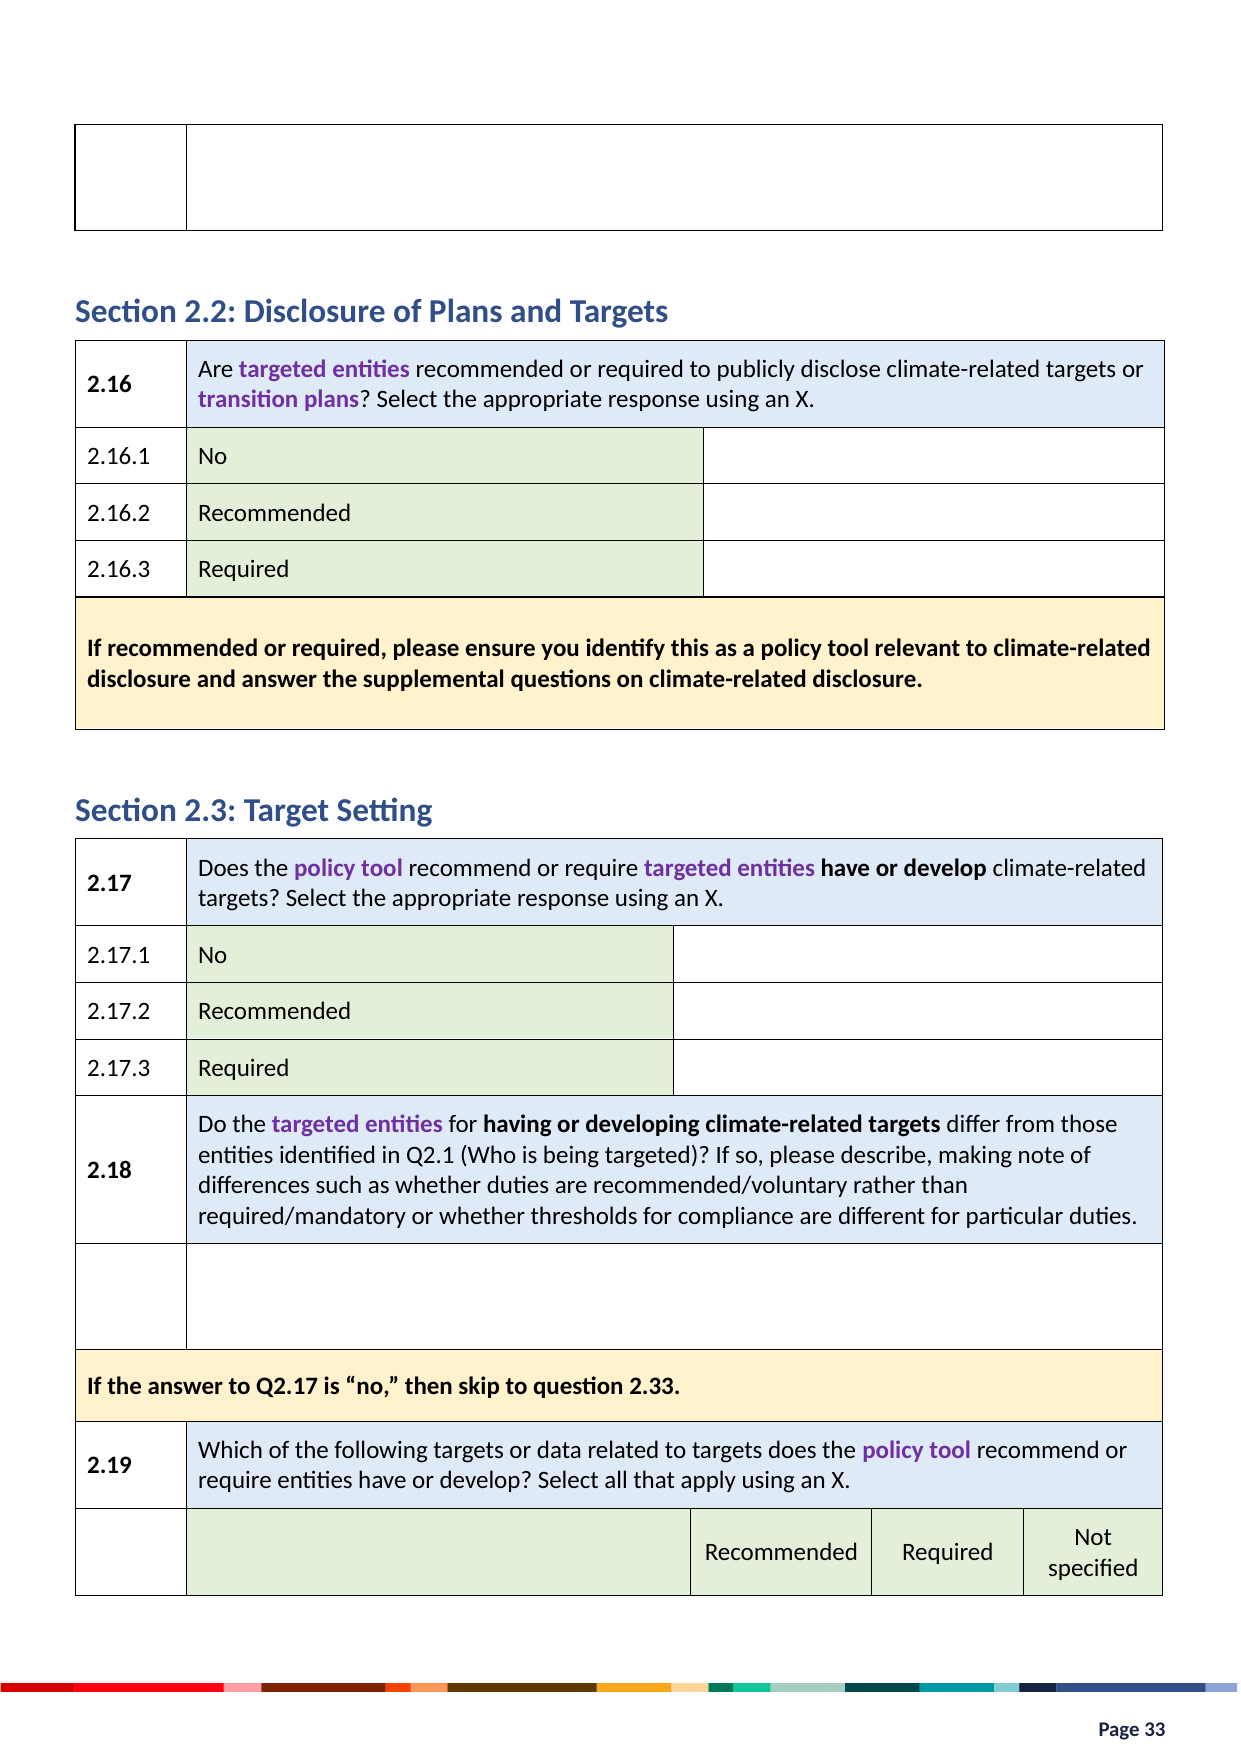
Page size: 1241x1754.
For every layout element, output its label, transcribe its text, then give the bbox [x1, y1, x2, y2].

table_header 2.16 [76, 341, 186, 427]
table_cell Required [872, 1509, 1023, 1595]
subtitle Section 2.2: Disclosure of Plans and Targets [75, 291, 1165, 331]
table_cell Recommended [691, 1509, 871, 1595]
table_cell [187, 1509, 690, 1595]
table_cell [704, 484, 1164, 540]
table_cell 2.18 [76, 1096, 186, 1243]
table_cell Which of the following targets or data related to targets does the policy tool recommend or require entities have or develop? Select all that apply using an X. [187, 1422, 1162, 1508]
table_cell [674, 983, 1162, 1038]
table_cell [76, 1244, 186, 1349]
table_cell 2.17.1 [76, 926, 186, 982]
table_cell 2.17.2 [76, 983, 186, 1038]
table_header Does the policy tool recommend or require targeted entities have or develop climate-related targets? Select the appropriate response using an X. [187, 839, 1162, 925]
table_cell [674, 1040, 1162, 1095]
table_header 2.17 [76, 839, 186, 925]
table_cell 2.16.2 [76, 484, 186, 540]
table_cell No [187, 926, 673, 982]
table_cell 2.19 [76, 1422, 186, 1508]
table_cell If recommended or required, please ensure you identify this as a policy tool relevant to climate-related disclosure and answer the supplemental questions on climate-related disclosure. [76, 598, 1164, 728]
table_cell Required [187, 541, 703, 596]
table_cell [76, 1509, 186, 1595]
table_cell [76, 125, 186, 230]
table_header Are targeted entities recommended or required to publicly disclose climate-related targets or transition plans? Select the appropriate response using an X. [187, 341, 1164, 427]
table_cell Recommended [187, 484, 703, 540]
table_cell [187, 125, 1162, 230]
table_cell 2.16.1 [76, 428, 186, 483]
table_cell Required [187, 1040, 673, 1095]
table_cell No [187, 428, 703, 483]
table_cell Recommended [187, 983, 673, 1038]
table_cell [674, 926, 1162, 982]
picture [0, 1683, 1236, 1692]
table_cell [704, 428, 1164, 483]
subtitle Section 2.3: Target Setting [75, 789, 1165, 830]
table_cell [187, 1244, 1162, 1349]
table_cell 2.17.3 [76, 1040, 186, 1095]
table_cell Not specified [1024, 1509, 1162, 1595]
table_cell [704, 541, 1164, 596]
table_cell If the answer to Q2.17 is “no,” then skip to question 2.33. [76, 1350, 1162, 1421]
table_cell Do the targeted entities for having or developing climate-related targets differ from those entities identified in Q2.1 (Who is being targeted)? If so, please describe, making note of differences such as whether duties are recommended/voluntary rather than required/mandatory or whether thresholds for compliance are different for particular duties. [187, 1096, 1162, 1243]
table_cell 2.16.3 [76, 541, 186, 596]
